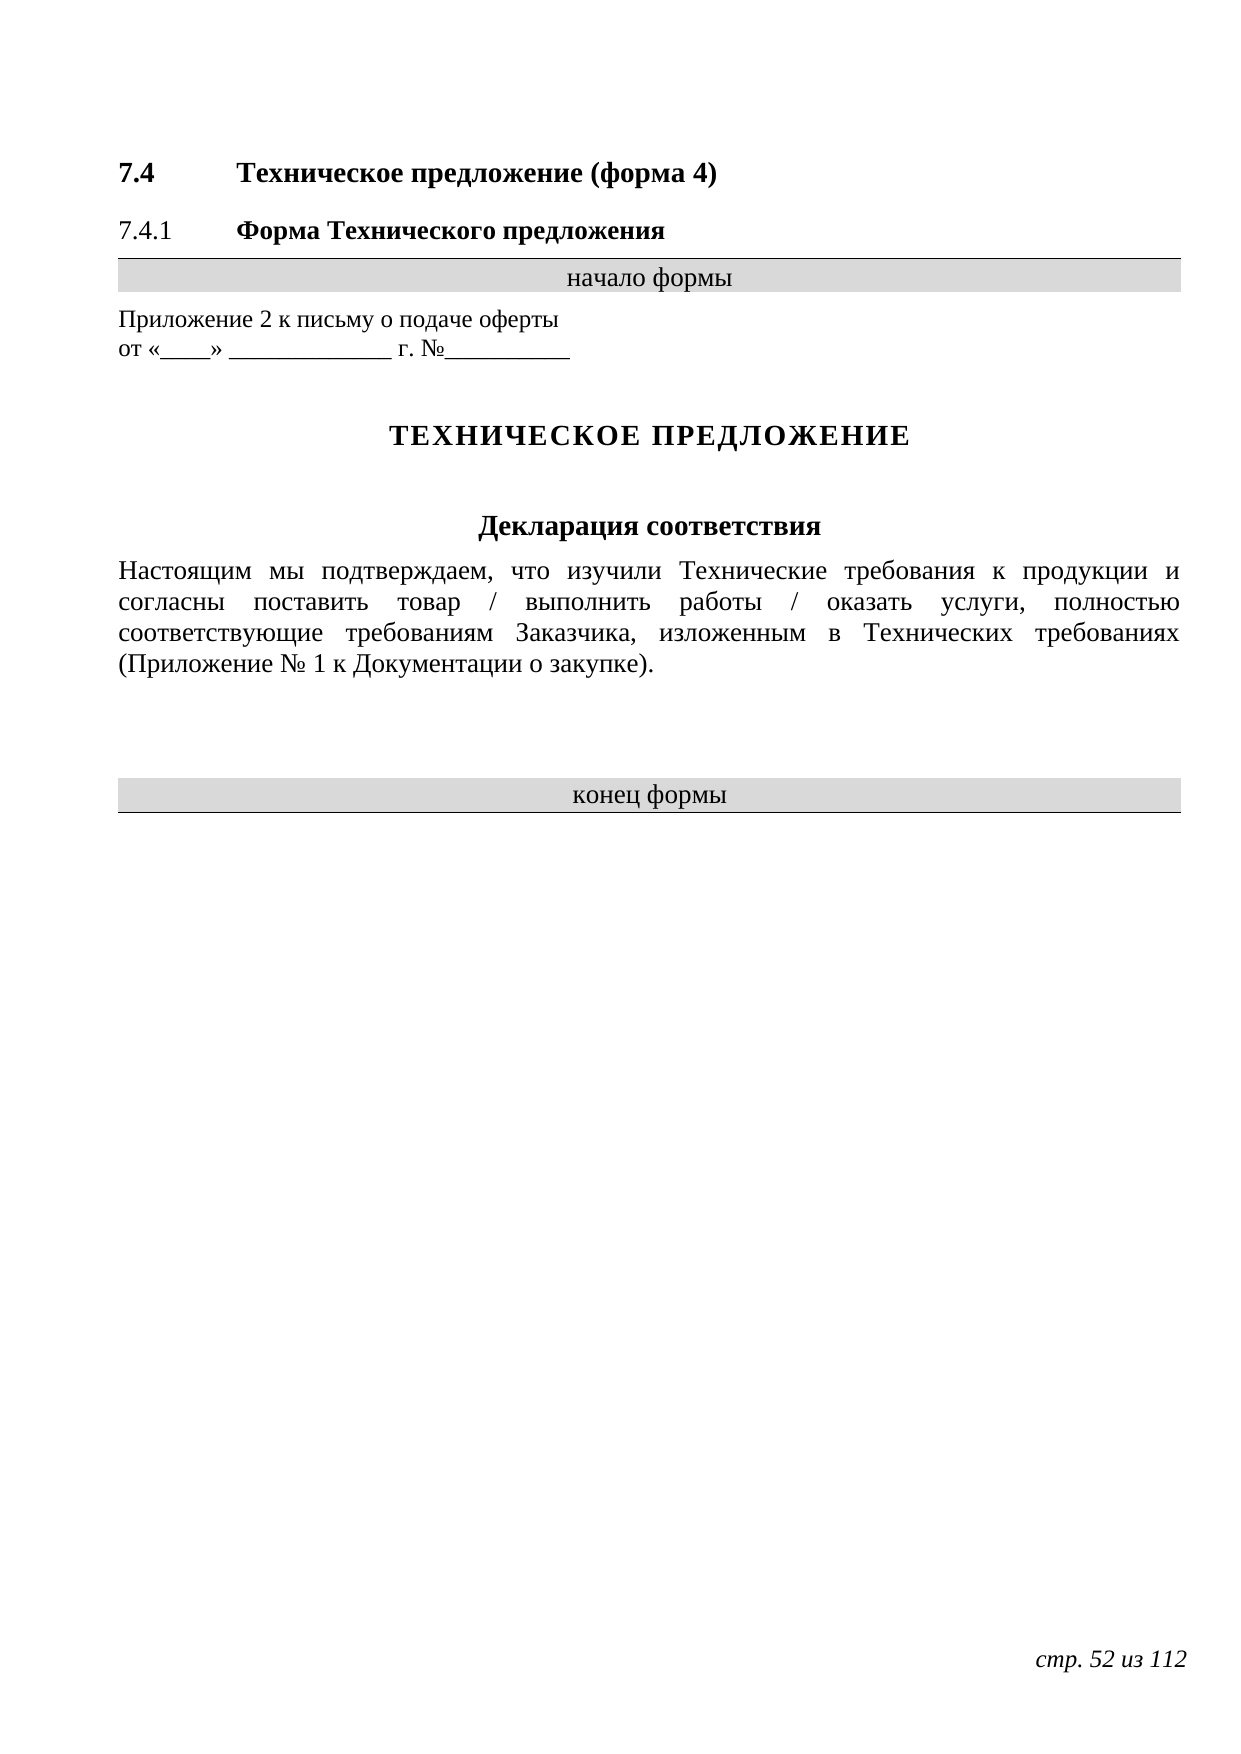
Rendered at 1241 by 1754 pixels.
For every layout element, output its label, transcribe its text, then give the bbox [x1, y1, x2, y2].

text Декларация соответствия [118, 508, 1181, 541]
text Приложение 2 к письму о подаче оферты от «____» _____________ г. №__________ [118, 304, 1181, 362]
text Техническое предложение [118, 418, 1181, 452]
text Настоящим мы подтверждаем, что изучили Технические требования к продукции и согласны поставить товар / выполнить работы / оказать услуги, полностью соответствующие требованиям Заказчика, изложенным в Технических требованиях (Приложение № 1 к Документации о закупке). [118, 554, 1181, 678]
subtitle Техническое предложение (форма 4) [118, 156, 1181, 189]
text Форма Технического предложения [118, 214, 1181, 245]
text начало формы [118, 259, 1181, 292]
text конец формы [118, 778, 1181, 812]
